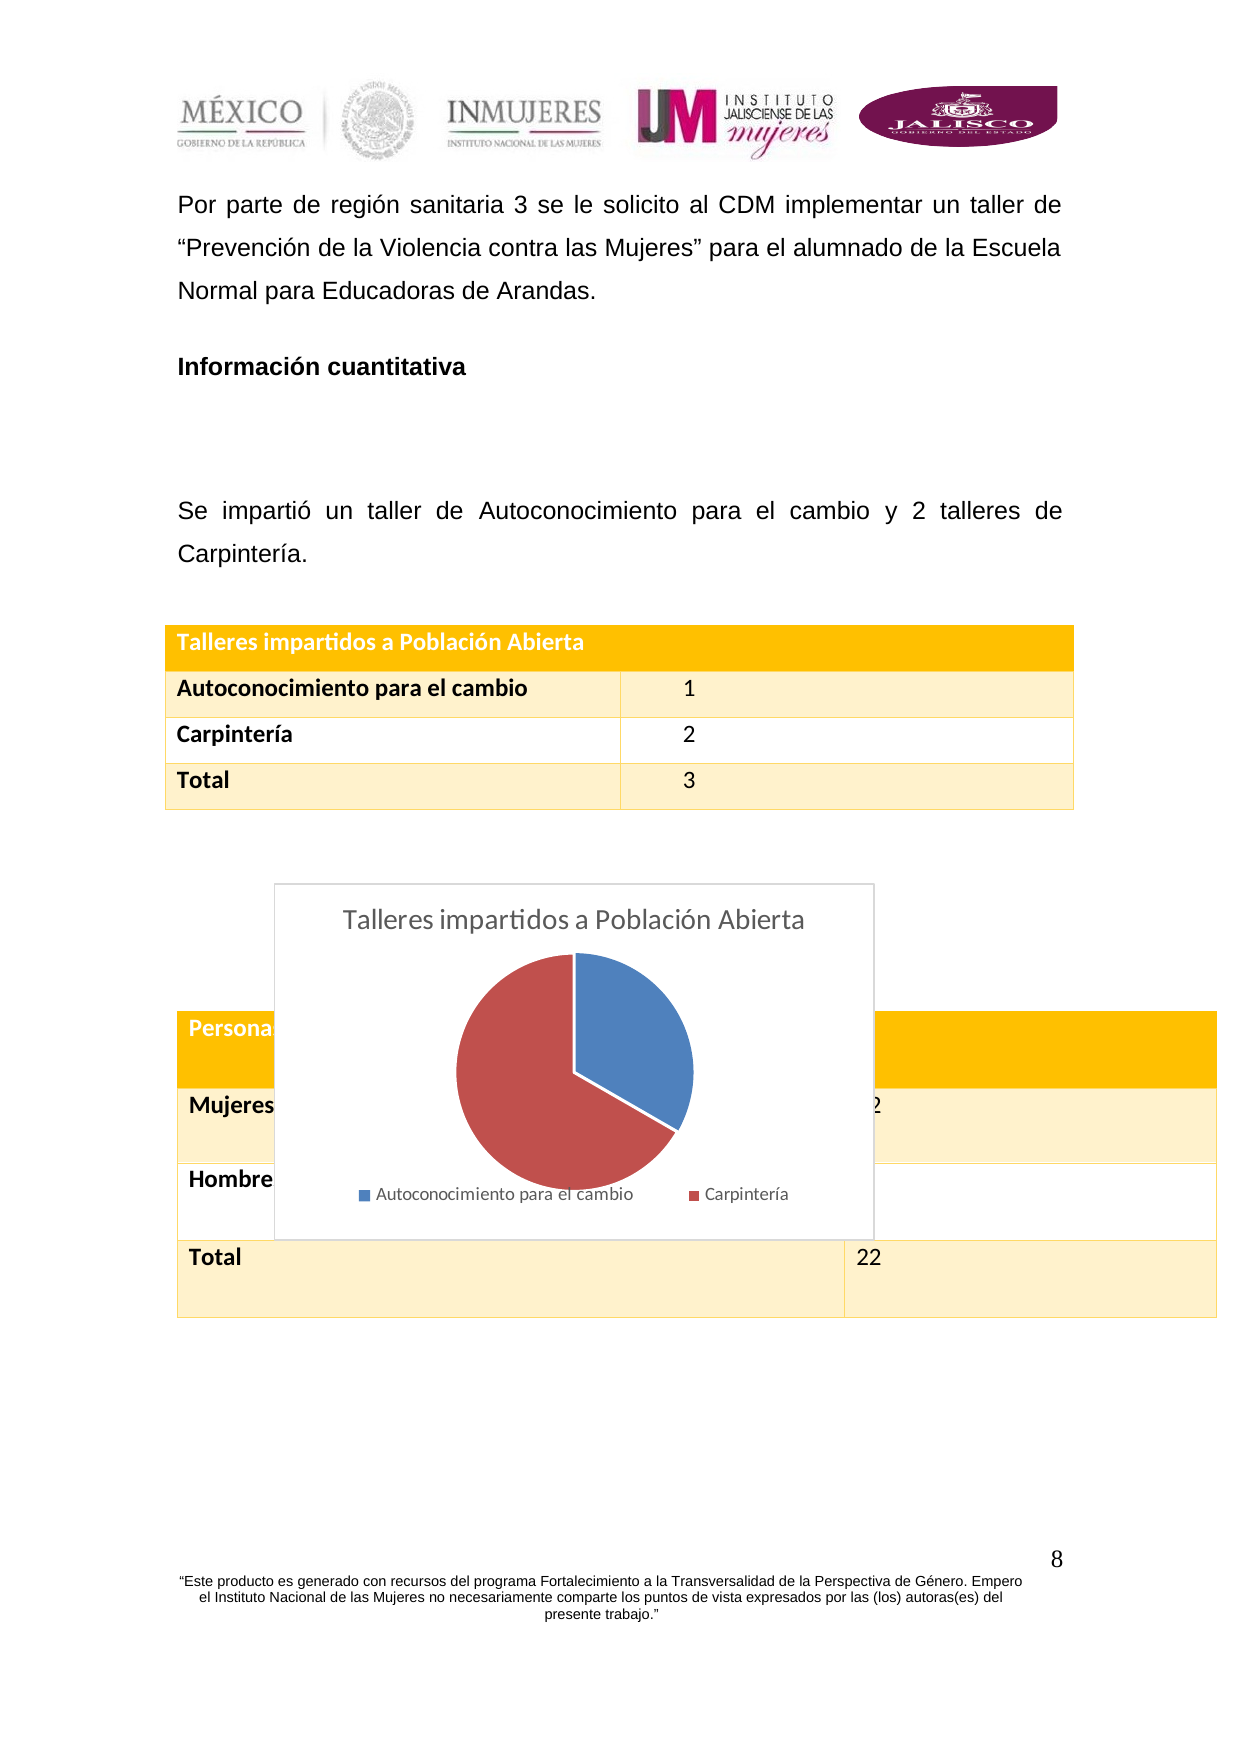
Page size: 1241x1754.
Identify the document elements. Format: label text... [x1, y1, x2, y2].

table_cell Hombres [178, 1164, 274, 1240]
table_cell 1 [621, 672, 1073, 717]
table_cell 22 [845, 1241, 1216, 1317]
table_header Talleres impartidos a Población Abierta [166, 626, 620, 671]
table_cell Total [178, 1241, 844, 1317]
table_cell Carpintería [166, 718, 620, 763]
text Información cuantitativa [177, 352, 1063, 381]
table_cell Mujeres [178, 1089, 274, 1162]
picture [859, 86, 1058, 147]
table_header [621, 626, 1073, 671]
text Se impartió un taller de Autoconocimiento para el cambio y 2 talleres de Carpintería. [177, 496, 1063, 568]
text Por parte de región sanitaria 3 se le solicito al CDM implementar un taller de “Prevención de la Violencia contra las Mujeres” para el alumnado de la Escuela Normal para Educadoras de Arandas. [177, 190, 1063, 305]
table_header Personas registradas en Población Abierta por sexo [178, 1012, 274, 1088]
picture [177, 73, 842, 162]
table_header [875, 1012, 1216, 1088]
table_cell 2 [621, 718, 1073, 763]
table_cell 22 [875, 1089, 1216, 1162]
table_cell Total [166, 764, 620, 809]
table_cell Autoconocimiento para el cambio [166, 672, 620, 717]
table_cell 0 [875, 1164, 1216, 1240]
table_cell 3 [621, 764, 1073, 809]
